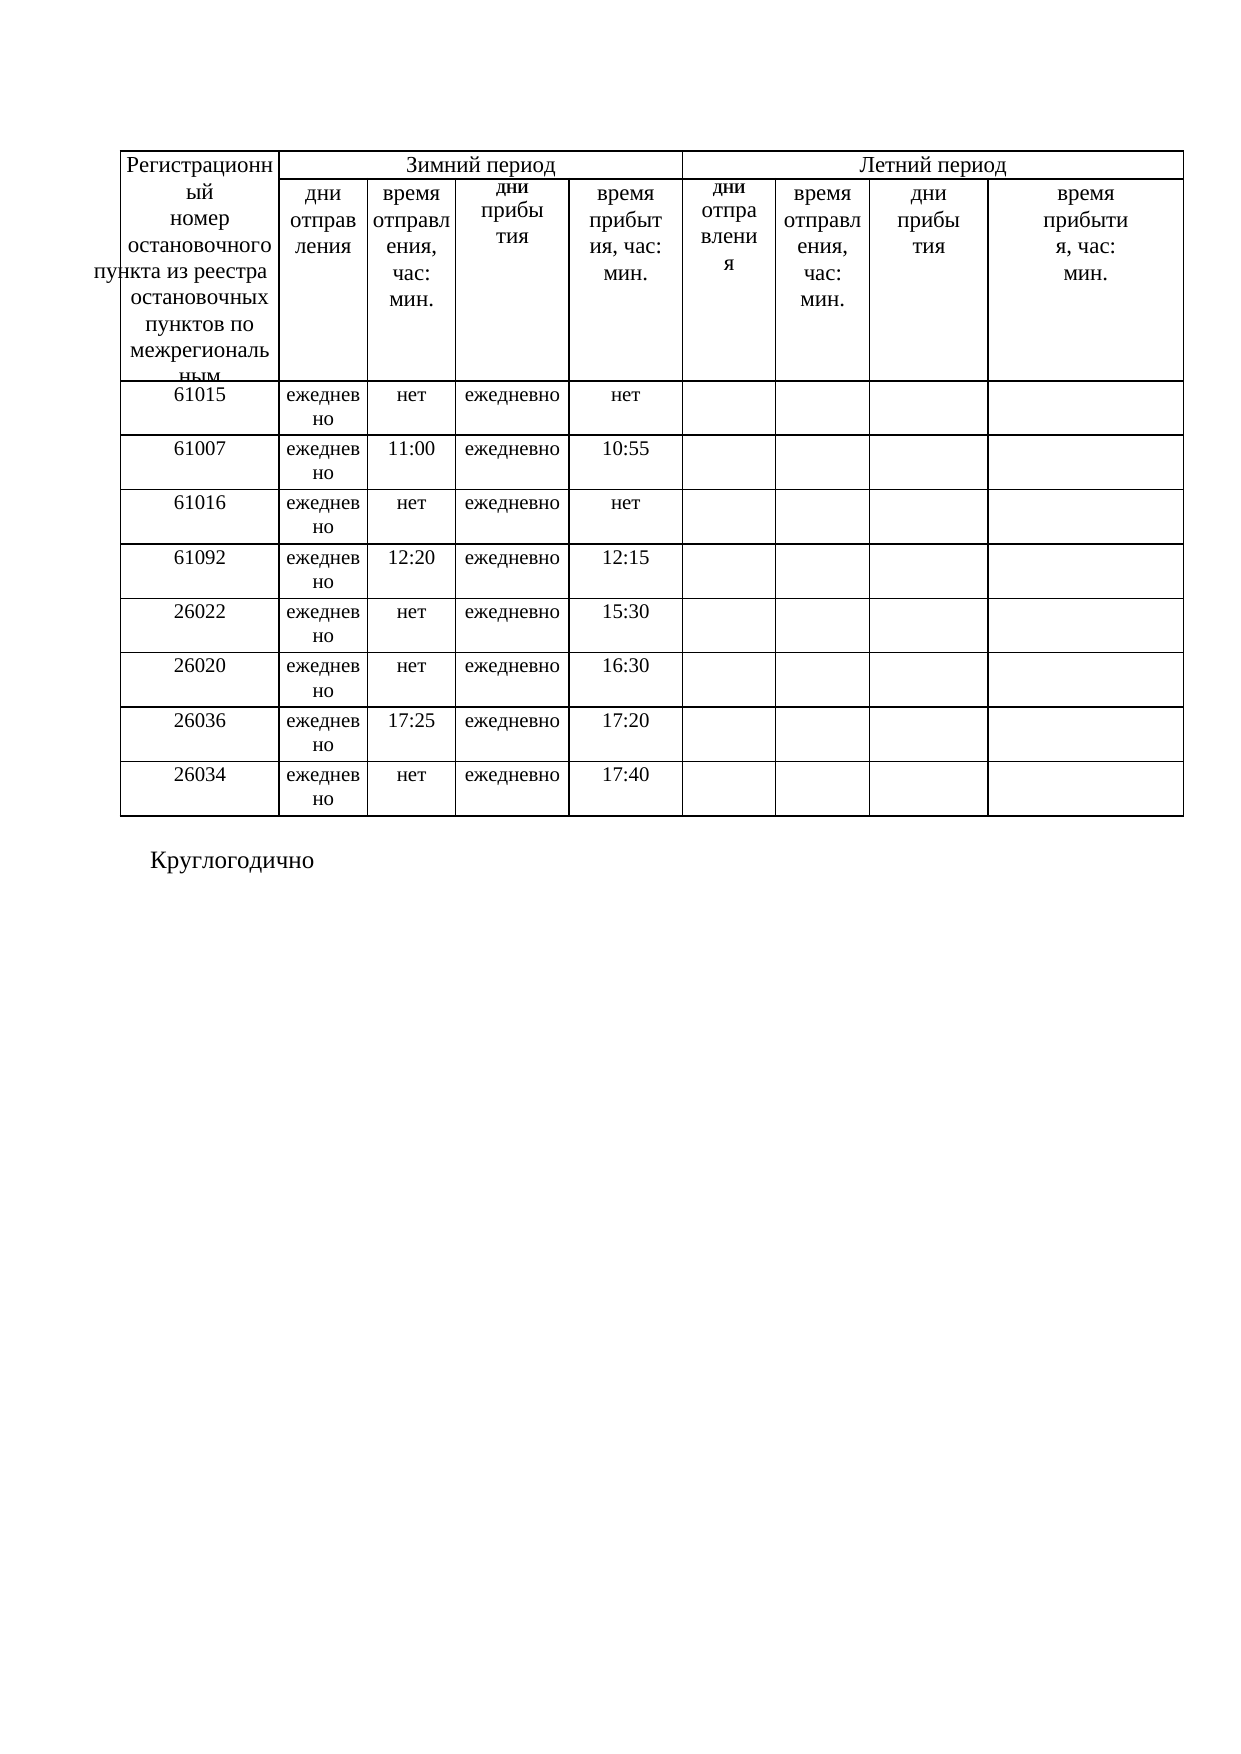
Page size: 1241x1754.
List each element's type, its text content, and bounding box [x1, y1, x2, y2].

table_cell 61007 [121, 436, 278, 489]
table_cell [776, 708, 869, 761]
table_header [121, 152, 278, 380]
table_cell [683, 382, 775, 434]
table_cell [683, 490, 775, 543]
table_cell [776, 545, 869, 597]
table_cell ежедневно [280, 599, 367, 652]
table_cell [989, 599, 1183, 652]
table_cell ДНИ прибы тия [456, 180, 568, 380]
table_cell нет [368, 599, 455, 652]
table_cell [989, 762, 1183, 815]
table_cell [989, 708, 1183, 761]
table_cell ежедневно [280, 490, 367, 543]
table_header Летний период [683, 152, 1183, 178]
table_cell 17:40 [570, 762, 682, 815]
table_cell [870, 545, 987, 597]
table_cell 10:55 [570, 436, 682, 489]
table_cell ежедневно [456, 490, 568, 543]
table_cell время отправл ения, час: мин. [776, 180, 869, 380]
table_cell ежедневно [456, 382, 568, 434]
table_cell [776, 653, 869, 706]
table_cell [870, 653, 987, 706]
table_cell 26036 [121, 708, 278, 761]
table_cell 26020 [121, 653, 278, 706]
table_cell дни отправ ления [280, 180, 367, 380]
table_cell ежедневно [280, 653, 367, 706]
table_cell время прибыт ия, час: мин. [570, 180, 682, 380]
table_cell 16:30 [570, 653, 682, 706]
table_cell дни прибы тия [870, 180, 987, 380]
table_cell [870, 599, 987, 652]
table_cell [776, 382, 869, 434]
table_cell 12:20 [368, 545, 455, 597]
table_cell [683, 653, 775, 706]
table_cell нет [368, 653, 455, 706]
table_cell нет [570, 490, 682, 543]
table_cell [683, 545, 775, 597]
table_cell ежедневно [456, 436, 568, 489]
table_cell ежедневно [456, 762, 568, 815]
table_cell [870, 762, 987, 815]
table_cell время прибыти я, час: мин. [989, 180, 1183, 380]
table_cell [776, 599, 869, 652]
table_cell 17:20 [570, 708, 682, 761]
table_cell [870, 382, 987, 434]
table_cell ежедневно [456, 653, 568, 706]
table_cell [776, 490, 869, 543]
table_cell нет [570, 382, 682, 434]
table_cell нет [368, 490, 455, 543]
table_cell 12:15 [570, 545, 682, 597]
table_cell 61092 [121, 545, 278, 597]
table_cell [776, 436, 869, 489]
table_cell ежедневно [280, 762, 367, 815]
table_cell ежедневно [456, 545, 568, 597]
table_cell 17:25 [368, 708, 455, 761]
table_header Зимний период [280, 152, 682, 178]
table_cell 61015 [121, 382, 278, 434]
table_cell время отправл ения, час: мин. [368, 180, 455, 380]
table_cell ДНИ отпра влени я [683, 180, 775, 380]
table_cell ежедневно [280, 436, 367, 489]
table_cell 26034 [121, 762, 278, 815]
table_cell ежедневно [280, 545, 367, 597]
table_cell [870, 490, 987, 543]
table_cell 61016 [121, 490, 278, 543]
table_cell нет [368, 382, 455, 434]
table_cell [989, 490, 1183, 543]
table_cell [683, 762, 775, 815]
table_cell [683, 708, 775, 761]
table_cell [989, 382, 1183, 434]
table_cell 26022 [121, 599, 278, 652]
table_cell [683, 599, 775, 652]
table_cell 15:30 [570, 599, 682, 652]
table_cell [870, 708, 987, 761]
text Круглогодично [150, 845, 1090, 874]
table_cell 11:00 [368, 436, 455, 489]
table_cell ежедневно [280, 382, 367, 434]
table_cell [989, 545, 1183, 597]
table_cell ежедневно [456, 708, 568, 761]
table_cell нет [368, 762, 455, 815]
table_cell [989, 653, 1183, 706]
table_cell [683, 436, 775, 489]
table_cell [989, 436, 1183, 489]
table_cell [776, 762, 869, 815]
table_cell ежедневно [456, 599, 568, 652]
table_cell ежедневно [280, 708, 367, 761]
table_cell [870, 436, 987, 489]
